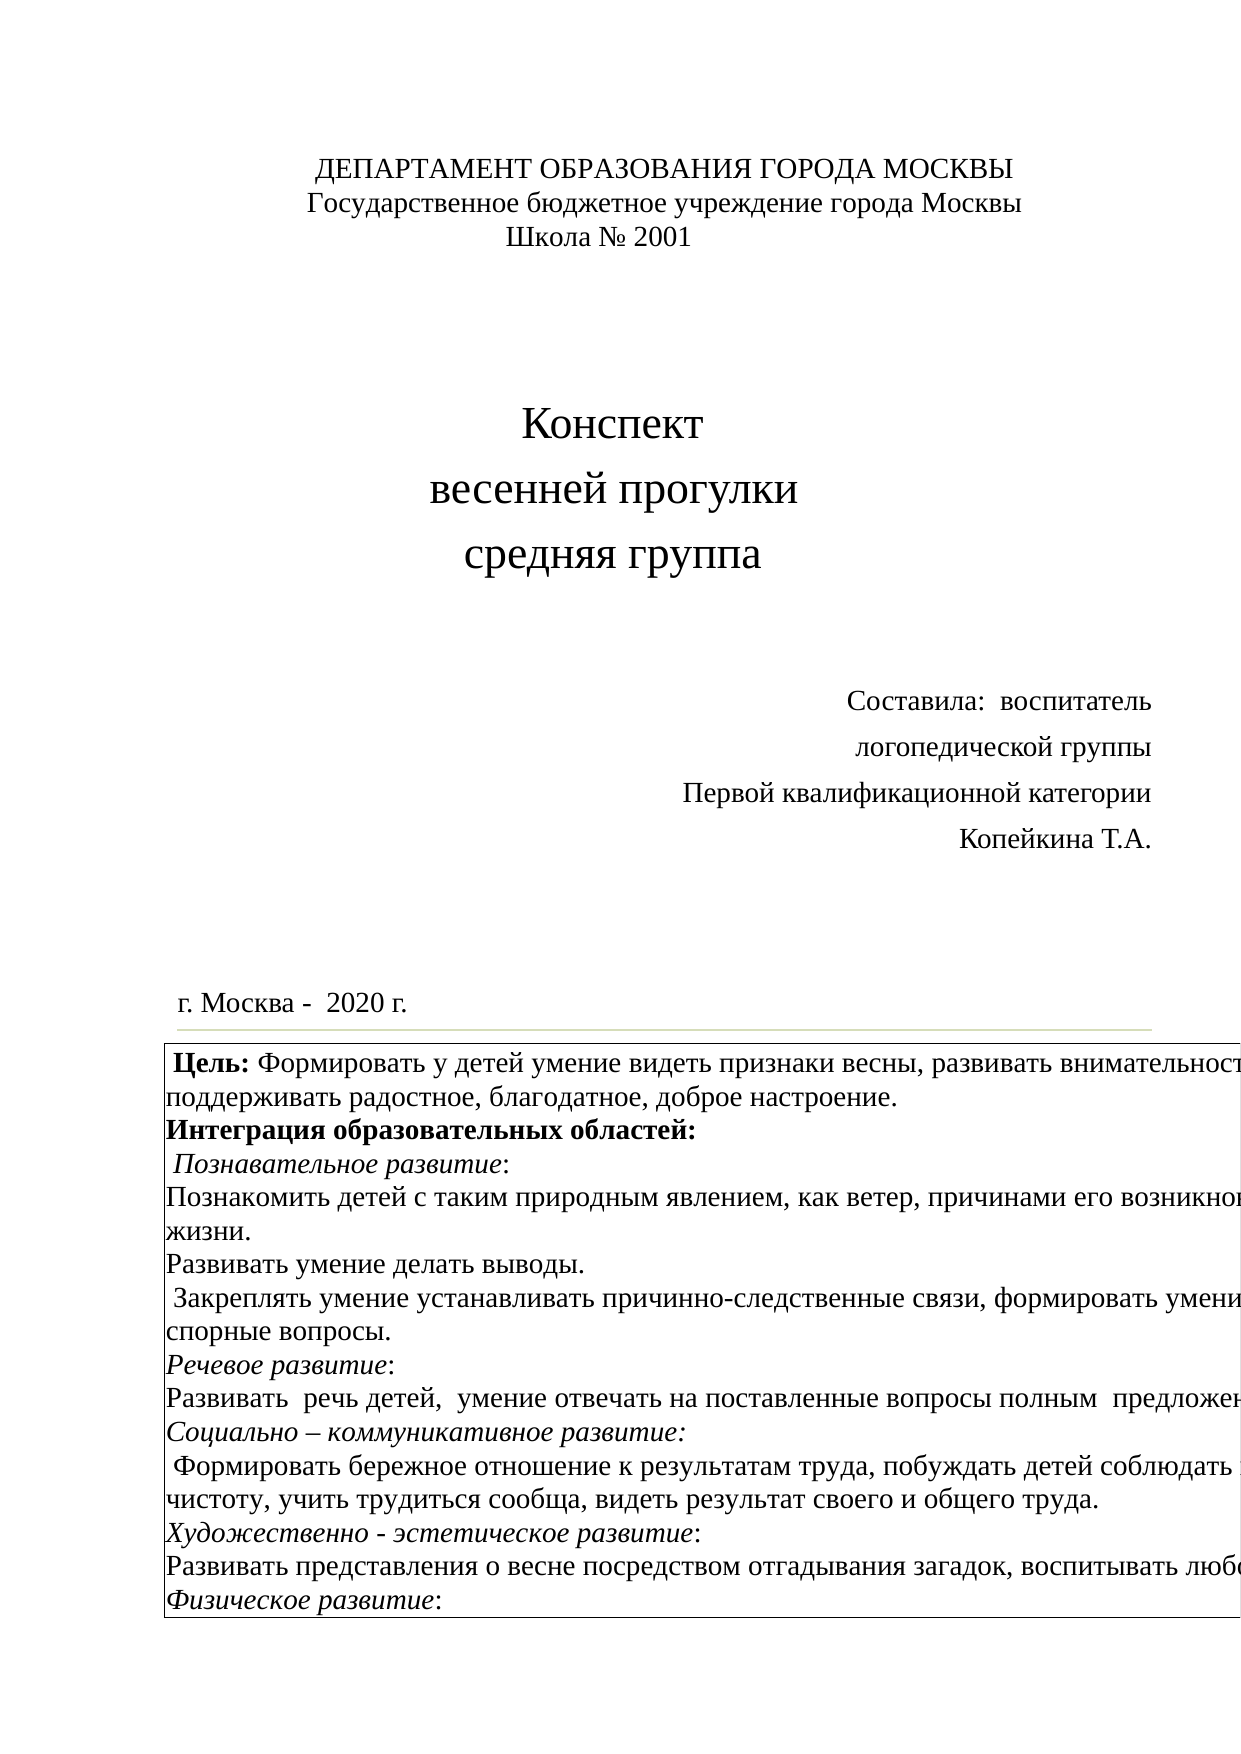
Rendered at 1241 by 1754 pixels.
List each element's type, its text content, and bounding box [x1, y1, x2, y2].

text весенней прогулки [177, 460, 1152, 513]
text Первой квалификационной категории [177, 775, 1152, 808]
text г. Москва - 2020 г. [177, 932, 1152, 1029]
text Составила: воспитатель [177, 683, 1152, 716]
text Копейкина Т.А. [177, 821, 1152, 854]
text логопедической группы [177, 729, 1152, 762]
text средняя группа [177, 526, 1152, 578]
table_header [165, 1044, 1240, 1617]
text ДЕПАРТАМЕНТ ОБРАЗОВАНИЯ ГОРОДА МОСКВЫ [177, 118, 1152, 185]
text Школа № 2001 [177, 219, 1152, 252]
text Государственное бюджетное учреждение города Москвы [177, 185, 1152, 219]
text Конспект [177, 395, 1152, 448]
